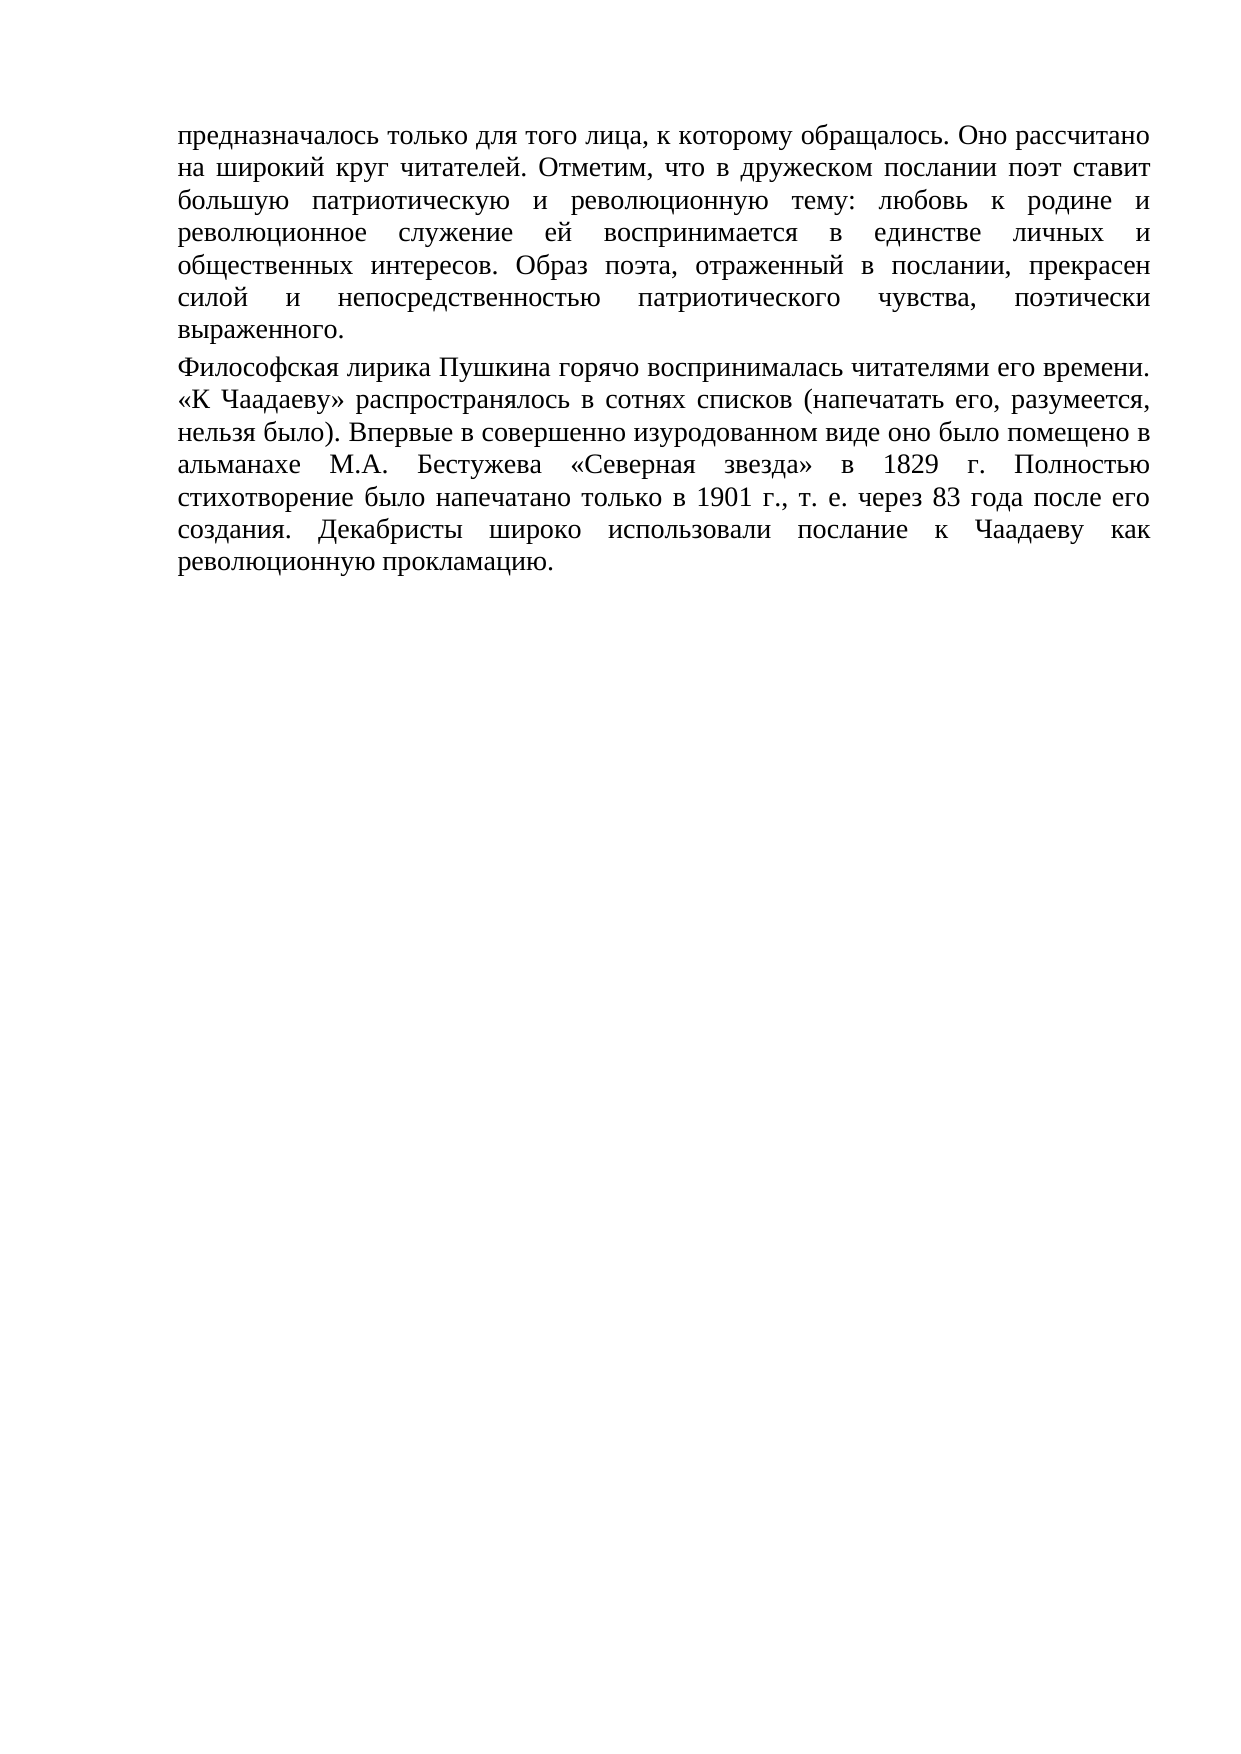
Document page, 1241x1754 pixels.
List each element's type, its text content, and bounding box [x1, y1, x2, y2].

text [177, 118, 1152, 345]
text Философская лирика Пушкина горячо воспринималась читателями его времени. «К Чаадаеву» распространялось в сотнях списков (напечатать его, разумеется, нельзя было). Впервые в совершенно изуродованном виде оно было помещено в альманахе М.А. Бестужева «Северная звезда» в 1829 г. Полностью стихотворение было напечатано только в 1901 г., т. е. через 83 года после его создания. Декабристы широко использовали послание к Чаадаеву как революционную прокламацию. [177, 350, 1152, 577]
